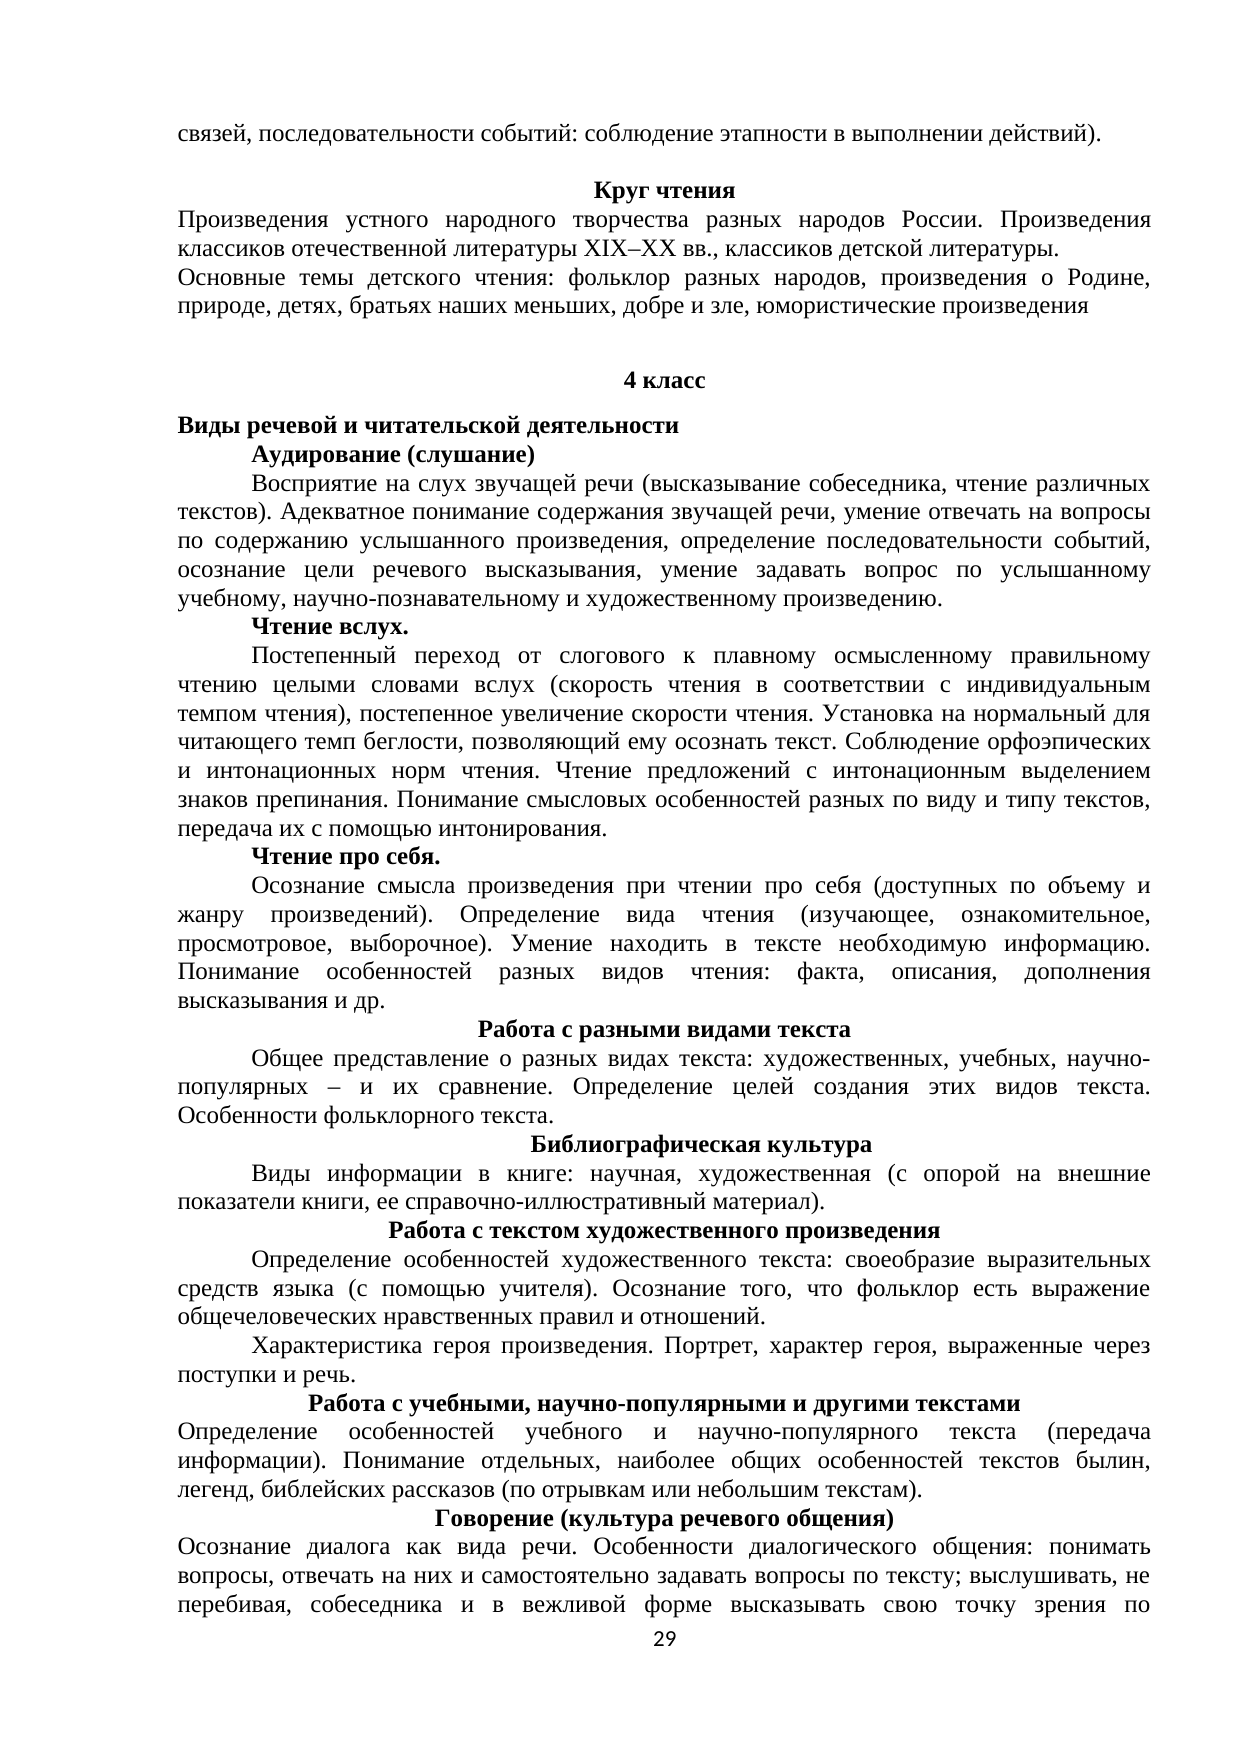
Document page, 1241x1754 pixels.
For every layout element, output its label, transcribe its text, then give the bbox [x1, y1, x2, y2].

text Чтение вслух. [177, 611, 1152, 640]
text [177, 1531, 1152, 1618]
text Постепенный переход от слогового к плавному осмысленному правильному чтению целыми словами вслух (скорость чтения в соответствии с индивидуальным темпом чтения), постепенное увеличение скорости чтения. Установка на нормальный для читающего темп беглости, позволяющий ему осознать текст. Соблюдение орфоэпических и интонационных норм чтения. Чтение предложений с интонационным выделением знаков препинания. Понимание смысловых особенностей разных по виду и типу текстов, передача их с помощью интонирования. [177, 640, 1152, 841]
text Основные темы детского чтения: фольклор разных народов, произведения о Родине, природе, детях, братьях наших меньших, добре и зле, юмористические произведения [177, 262, 1152, 319]
text Говорение (культура речевого общения) [177, 1503, 1152, 1531]
text 4 класс [177, 365, 1152, 393]
text Работа с учебными, научно-популярными и другими текстами [177, 1388, 1152, 1416]
text Работа с текстом художественного произведения [177, 1215, 1152, 1244]
text Характеристика героя произведения. Портрет, характер героя, выраженные через поступки и речь. [177, 1330, 1152, 1388]
text Осознание смысла произведения при чтении про себя (доступных по объему и жанру произведений). Определение вида чтения (изучающее, ознакомительное, просмотровое, выборочное). Умение находить в тексте необходимую информацию. Понимание особенностей разных видов чтения: факта, описания, дополнения высказывания и др. [177, 870, 1152, 1014]
text Чтение про себя. [177, 841, 1152, 870]
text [177, 118, 1152, 147]
text Виды речевой и читательской деятельности [177, 410, 1152, 439]
text Работа с разными видами текста [177, 1014, 1152, 1043]
text Произведения устного народного творчества разных народов России. Произведения классиков отечественной литературы XIX–ХХ вв., классиков детской литературы. [177, 204, 1152, 262]
text Восприятие на слух звучащей речи (высказывание собеседника, чтение различных текстов). Адекватное понимание содержания звучащей речи, умение отвечать на вопросы по содержанию услышанного произведения, определение последовательности событий, осознание цели речевого высказывания, умение задавать вопрос по услышанному учебному, научно-познавательному и художественному произведению. [177, 468, 1152, 611]
text Круг чтения [177, 176, 1152, 204]
text Виды информации в книге: научная, художественная (с опорой на внешние показатели книги, ее справочно-иллюстративный материал). [177, 1158, 1152, 1215]
text Библиографическая культура [177, 1129, 1152, 1158]
text Аудирование (слушание) [177, 439, 1152, 468]
text Определение особенностей учебного и научно-популярного текста (передача информации). Понимание отдельных, наиболее общих особенностей текстов былин, легенд, библейских рассказов (по отрывкам или небольшим текстам). [177, 1416, 1152, 1503]
text Общее представление о разных видах текста: художественных, учебных, научно-популярных – и их сравнение. Определение целей создания этих видов текста. Особенности фольклорного текста. [177, 1043, 1152, 1129]
text Определение особенностей художественного текста: своеобразие выразительных средств языка (с помощью учителя). Осознание того, что фольклор есть выражение общечеловеческих нравственных правил и отношений. [177, 1244, 1152, 1330]
